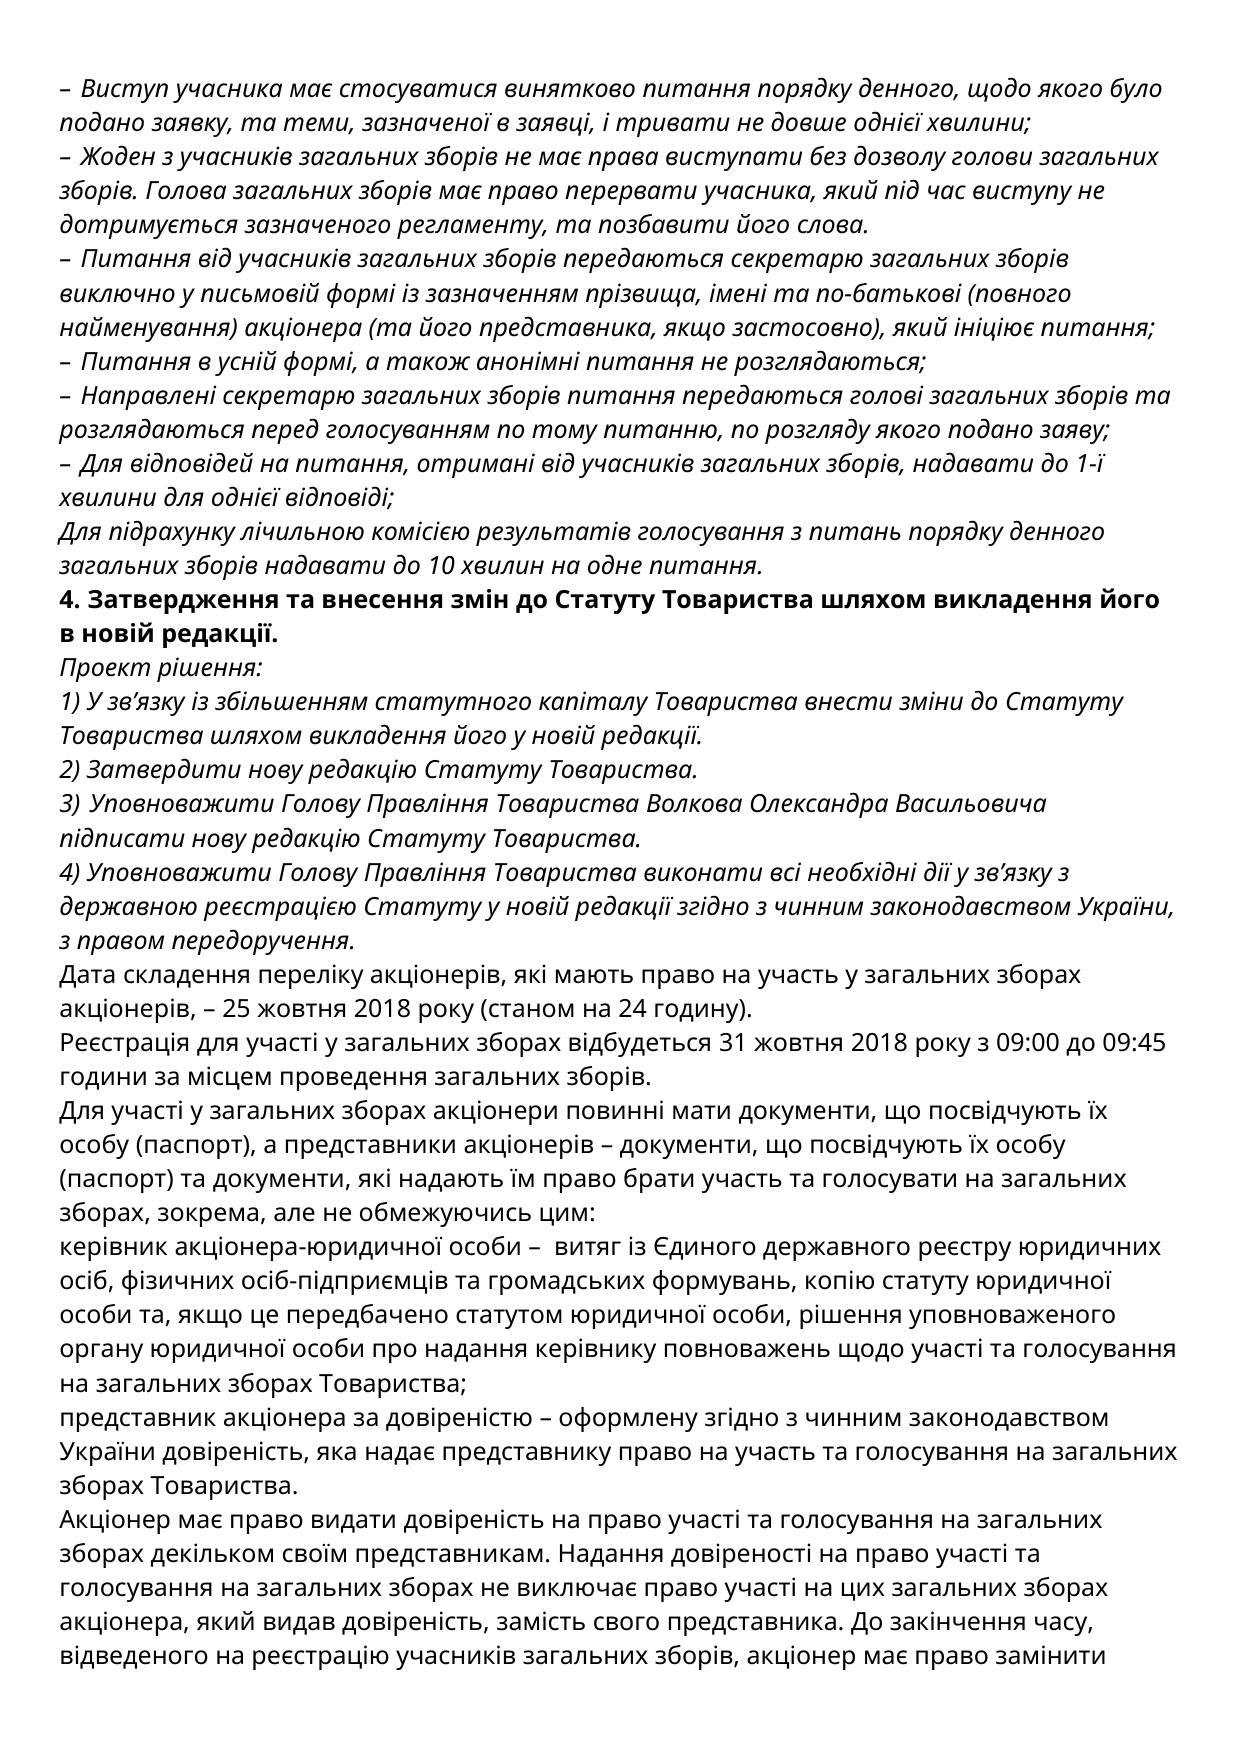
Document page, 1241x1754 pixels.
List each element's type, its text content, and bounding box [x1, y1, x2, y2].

text Для участі у загальних зборах акціонери повинні мати документи, що посвідчують їх особу (паспорт), а представники акціонерів – документи, що посвідчують їх особу (паспорт) та документи, які надають їм право брати участь та голосувати на загальних зборах, зокрема, але не обмежуючись цим: [59, 1093, 1181, 1229]
text – Питання від учасників загальних зборів передаються секретарю загальних зборів виключно у письмовій формі із зазначенням прізвища, імені та по-батькові (повного найменування) акціонера (та його представника, якщо застосовно), який ініціює питання; [59, 241, 1181, 343]
text 1) У зв’язку із збільшенням статутного капіталу Товариства внести зміни до Статуту Товариства шляхом викладення його у новій редакції. [59, 684, 1181, 752]
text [59, 1501, 1181, 1672]
text Проект рішення: [59, 650, 1181, 684]
text – Жоден з учасників загальних зборів не має права виступати без дозволу голови загальних зборів. Голова загальних зборів має право перервати учасника, який під час виступу не дотримується зазначеного регламенту, та позбавити його слова. [59, 139, 1181, 241]
text 4. Затвердження та внесення змін до Статуту Товариства шляхом викладення його в новій редакції. [59, 582, 1181, 650]
text – Для відповідей на питання, отримані від учасників загальних зборів, надавати до 1-ї хвилини для однієї відповіді; [59, 446, 1181, 514]
text – Питання в усній формі, а також анонімні питання не розглядаються; [59, 343, 1181, 377]
text 4) Уповноважити Голову Правління Товариства виконати всі необхідні дії у зв’язку з державною реєстрацією Статуту у новій редакції згідно з чинним законодавством України, з правом передоручення. [59, 854, 1181, 956]
text – Виступ учасника має стосуватися винятково питання порядку денного, щодо якого було подано заявку, та теми, зазначеної в заявці, і тривати не довше однієї хвилини; [59, 71, 1181, 139]
text Дата складення переліку акціонерів, які мають право на участь у загальних зборах акціонерів, – 25 жовтня 2018 року (станом на 24 годину). [59, 956, 1181, 1024]
text Реєстрація для участі у загальних зборах відбудеться 31 жовтня 2018 року з 09:00 до 09:45 години за місцем проведення загальних зборів. [59, 1024, 1181, 1093]
text керівник акціонера-юридичної особи – витяг із Єдиного державного реєстру юридичних осіб, фізичних осіб-підприємців та громадських формувань, копію статуту юридичної особи та, якщо це передбачено статутом юридичної особи, рішення уповноваженого органу юридичної особи про надання керівнику повноважень щодо участі та голосування на загальних зборах Товариства; [59, 1229, 1181, 1399]
text 3) Уповноважити Голову Правління Товариства Волкова Олександра Васильовича підписати нову редакцію Статуту Товариства. [59, 786, 1181, 854]
text представник акціонера за довіреністю – оформлену згідно з чинним законодавством України довіреність, яка надає представнику право на участь та голосування на загальних зборах Товариства. [59, 1399, 1181, 1501]
text 2) Затвердити нову редакцію Статуту Товариства. [59, 752, 1181, 786]
text Для підрахунку лічильною комісією результатів голосування з питань порядку денного загальних зборів надавати до 10 хвилин на одне питання. [59, 514, 1181, 582]
text – Направлені секретарю загальних зборів питання передаються голові загальних зборів та розглядаються перед голосуванням по тому питанню, по розгляду якого подано заяву; [59, 377, 1181, 446]
